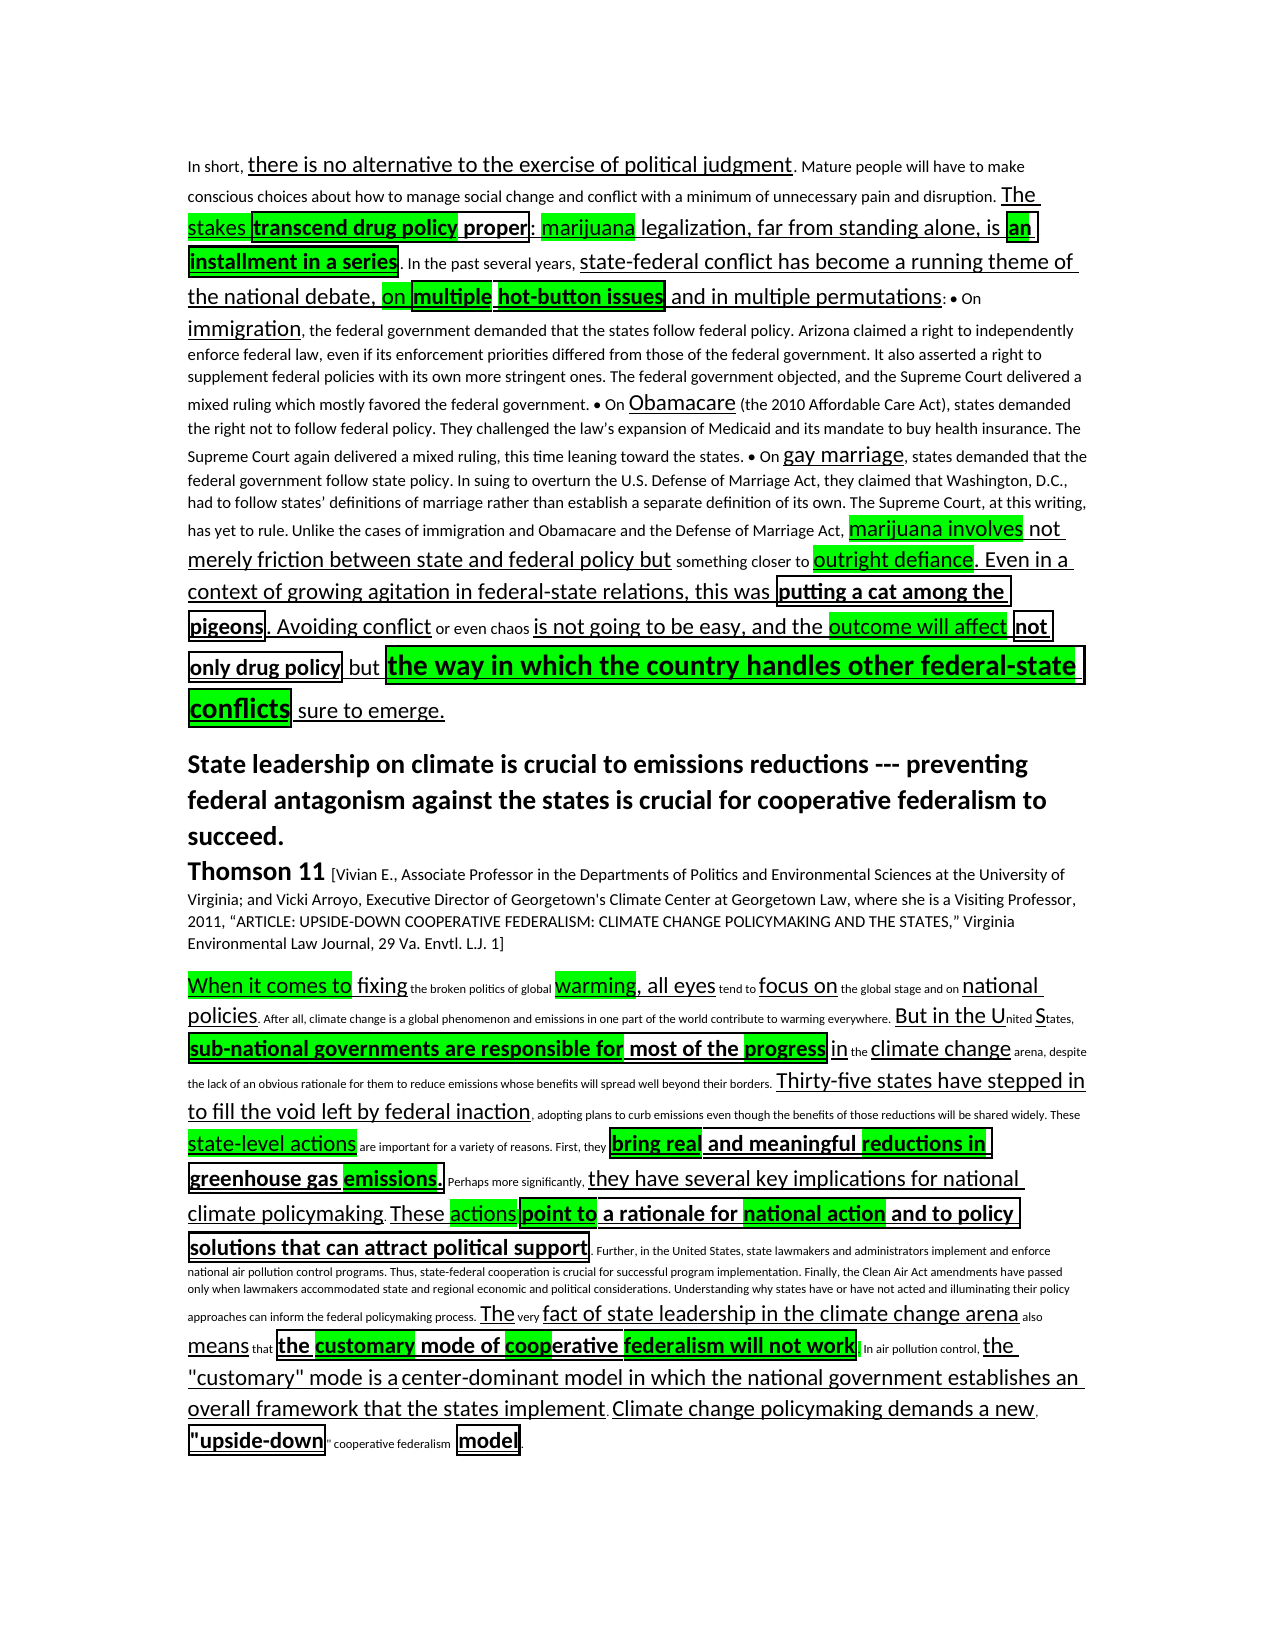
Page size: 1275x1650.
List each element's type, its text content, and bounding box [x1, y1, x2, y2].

text When it comes to fixing the broken politics of global warming, all eyes tend to focus on the global stage and on national policies. After all, climate change is a global phenomenon and emissions in one part of the world contribute to warming everywhere. But in the United States, sub-national governments are responsible for most of the progress in the climate change arena, despite the lack of an obvious rationale for them to reduce emissions whose benefits will spread well beyond their borders. Thirty-five states have stepped in to fill the void left by federal inaction, adopting plans to curb emissions even though the benefits of those reductions will be shared widely. These state-level actions are important for a variety of reasons. First, they bring real and meaningful reductions in greenhouse gas emissions. Perhaps more significantly, they have several key implications for national climate policymaking. These actions point to a rationale for national action and to policy solutions that can attract political support. Further, in the United States, state lawmakers and administrators implement and enforce national air pollution control programs. Thus, state-federal cooperation is crucial for successful program implementation. Finally, the Clean Air Act amendments have passed only when lawmakers accommodated state and regional economic and political considerations. Understanding why states have or have not acted and illuminating their policy approaches can inform the federal policymaking process. The very fact of state leadership in the climate change arena also means that the customary mode of cooperative federalism will not work. In air pollution control, the "customary" mode is a center-dominant model in which the national government establishes an overall framework that the states implement. Climate change policymaking demands a new, "upside-down" cooperative federalism model. [187, 971, 1087, 1456]
text In short, there is no alternative to the exercise of political judgment. Mature people will have to make conscious choices about how to manage social change and conflict with a minimum of unnecessary pain and disruption. The stakes transcend drug policy proper: marijuana legalization, far from standing alone, is an installment in a series. In the past several years, state-federal conflict has become a running theme of the national debate, on multiple hot-button issues and in multiple permutations: • On immigration, the federal government demanded that the states follow federal policy. Arizona claimed a right to independently enforce federal law, even if its enforcement priorities differed from those of the federal government. It also asserted a right to supplement federal policies with its own more stringent ones. The federal government objected, and the Supreme Court delivered a mixed ruling which mostly favored the federal government. • On Obamacare (the 2010 Affordable Care Act), states demanded the right not to follow federal policy. They challenged the law’s expansion of Medicaid and its mandate to buy health insurance. The Supreme Court again delivered a mixed ruling, this time leaning toward the states. • On gay marriage, states demanded that the federal government follow state policy. In suing to overturn the U.S. Defense of Marriage Act, they claimed that Washington, D.C., had to follow states’ definitions of marriage rather than establish a separate definition of its own. The Supreme Court, at this writing, has yet to rule. Unlike the cases of immigration and Obamacare and the Defense of Marriage Act, marijuana involves not merely friction between state and federal policy but something closer to outright defiance. Even in a context of growing agitation in federal-state relations, this was putting a cat among the pigeons. Avoiding conflict or even chaos is not going to be easy, and the outcome will affect not only drug policy but the way in which the country handles other federal-state conflicts sure to emerge. [187, 150, 1087, 728]
text Thomson 11 [Vivian E., Associate Professor in the Departments of Politics and Environmental Sciences at the University of Virginia; and Vicki Arroyo, Executive Director of Georgetown's Climate Center at Georgetown Law, where she is a Visiting Professor, 2011, “ARTICLE: UPSIDE-DOWN COOPERATIVE FEDERALISM: CLIMATE CHANGE POLICYMAKING AND THE STATES,” Virginia Environmental Law Journal, 29 Va. Envtl. L.J. 1] [187, 854, 1087, 953]
subtitle State leadership on climate is crucial to emissions reductions --- preventing federal antagonism against the states is crucial for cooperative federalism to succeed. [187, 748, 1087, 852]
